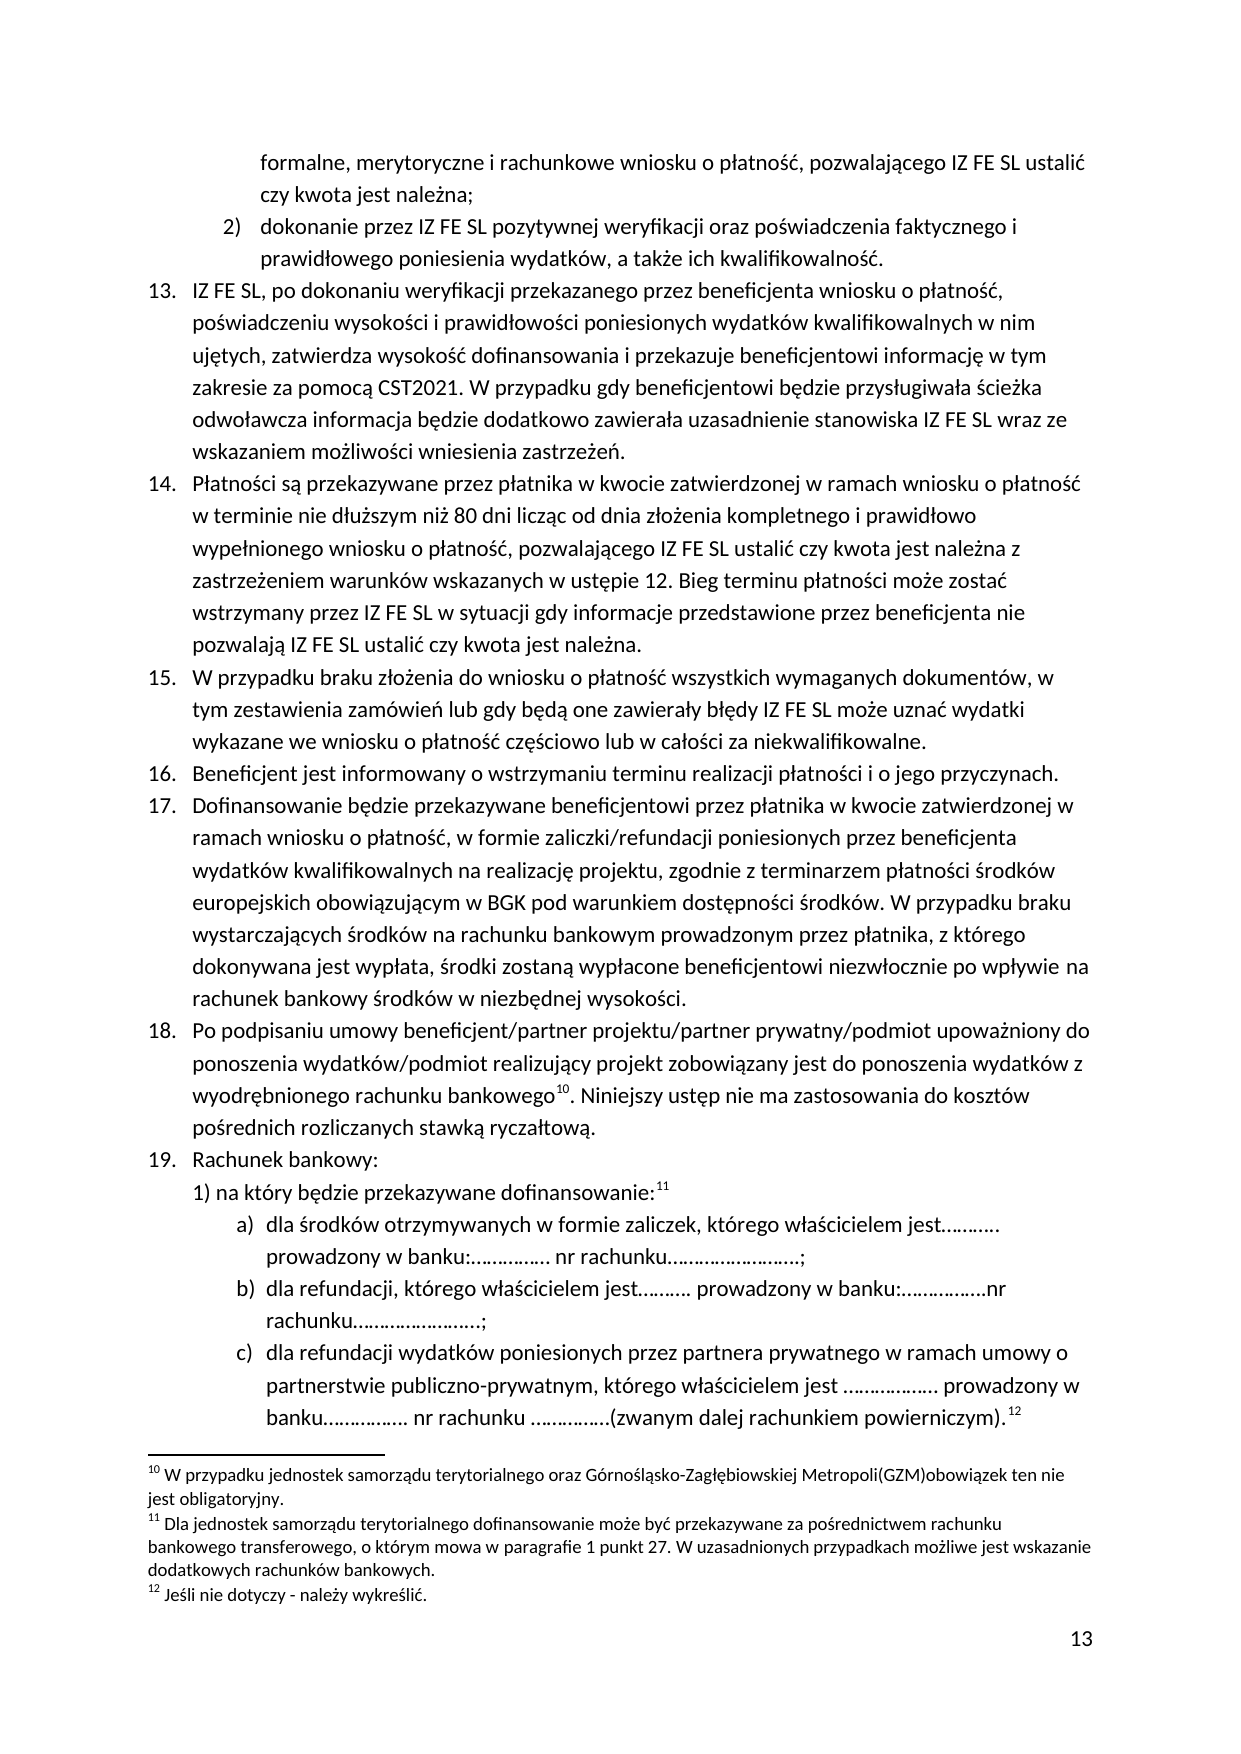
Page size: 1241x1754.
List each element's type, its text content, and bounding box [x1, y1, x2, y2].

list Rachunek bankowy: [148, 1145, 1093, 1173]
list Beneficjent jest informowany o wstrzymaniu terminu realizacji płatności i o jego przyczynach. [148, 759, 1093, 787]
list dla refundacji, którego właścicielem jest………. prowadzony w banku:…………….nr rachunku…………………...; [236, 1274, 1093, 1334]
list W przypadku braku złożenia do wniosku o płatność wszystkich wymaganych dokumentów, w tym zestawienia zamówień lub gdy będą one zawierały błędy IZ FE SL może uznać wydatki wykazane we wniosku o płatność częściowo lub w całości za niekwalifikowalne. [148, 663, 1093, 755]
list IZ FE SL, po dokonaniu weryfikacji przekazanego przez beneficjenta wniosku o płatność, poświadczeniu wysokości i prawidłowości poniesionych wydatków kwalifikowalnych w nim ujętych, zatwierdza wysokość dofinansowania i przekazuje beneficjentowi informację w tym zakresie za pomocą CST2021. W przypadku gdy beneficjentowi będzie przysługiwała ścieżka odwoławcza informacja będzie dodatkowo zawierała uzasadnienie stanowiska IZ FE SL wraz ze wskazaniem możliwości wniesienia zastrzeżeń. [148, 276, 1093, 465]
list dla refundacji wydatków poniesionych przez partnera prywatnego w ramach umowy o partnerstwie publiczno-prywatnym, którego właścicielem jest ……………… prowadzony w banku……………. nr rachunku ……………(zwanym dalej rachunkiem powierniczym). [236, 1338, 1093, 1431]
text 1) na który będzie przekazywane dofinansowanie: [148, 1178, 1093, 1206]
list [223, 148, 1093, 208]
list Po podpisaniu umowy beneficjent/partner projektu/partner prywatny/podmiot upoważniony do ponoszenia wydatków/podmiot realizujący projekt zobowiązany jest do ponoszenia wydatków z wyodrębnionego rachunku bankowego. Niniejszy ustęp nie ma zastosowania do kosztów pośrednich rozliczanych stawką ryczałtową. [148, 1017, 1093, 1141]
list Dofinansowanie będzie przekazywane beneficjentowi przez płatnika w kwocie zatwierdzonej w ramach wniosku o płatność, w formie zaliczki/refundacji poniesionych przez beneficjenta wydatków kwalifikowalnych na realizację projektu, zgodnie z terminarzem płatności środków europejskich obowiązującym w BGK pod warunkiem dostępności środków. W przypadku braku wystarczających środków na rachunku bankowym prowadzonym przez płatnika, z którego dokonywana jest wypłata, środki zostaną wypłacone beneficjentowi niezwłocznie po wpływie na rachunek bankowy środków w niezbędnej wysokości. [148, 791, 1093, 1012]
list dokonanie przez IZ FE SL pozytywnej weryfikacji oraz poświadczenia faktycznego i prawidłowego poniesienia wydatków, a także ich kwalifikowalność. [223, 212, 1093, 272]
list Płatności są przekazywane przez płatnika w kwocie zatwierdzonej w ramach wniosku o płatność w terminie nie dłuższym niż 80 dni licząc od dnia złożenia kompletnego i prawidłowo wypełnionego wniosku o płatność, pozwalającego IZ FE SL ustalić czy kwota jest należna z zastrzeżeniem warunków wskazanych w ustępie 12. Bieg terminu płatności może zostać wstrzymany przez IZ FE SL w sytuacji gdy informacje przedstawione przez beneficjenta nie pozwalają IZ FE SL ustalić czy kwota jest należna. [148, 469, 1093, 658]
list dla środków otrzymywanych w formie zaliczek, którego właścicielem jest……….. prowadzony w banku:…………… nr rachunku…………………….; [236, 1210, 1093, 1270]
